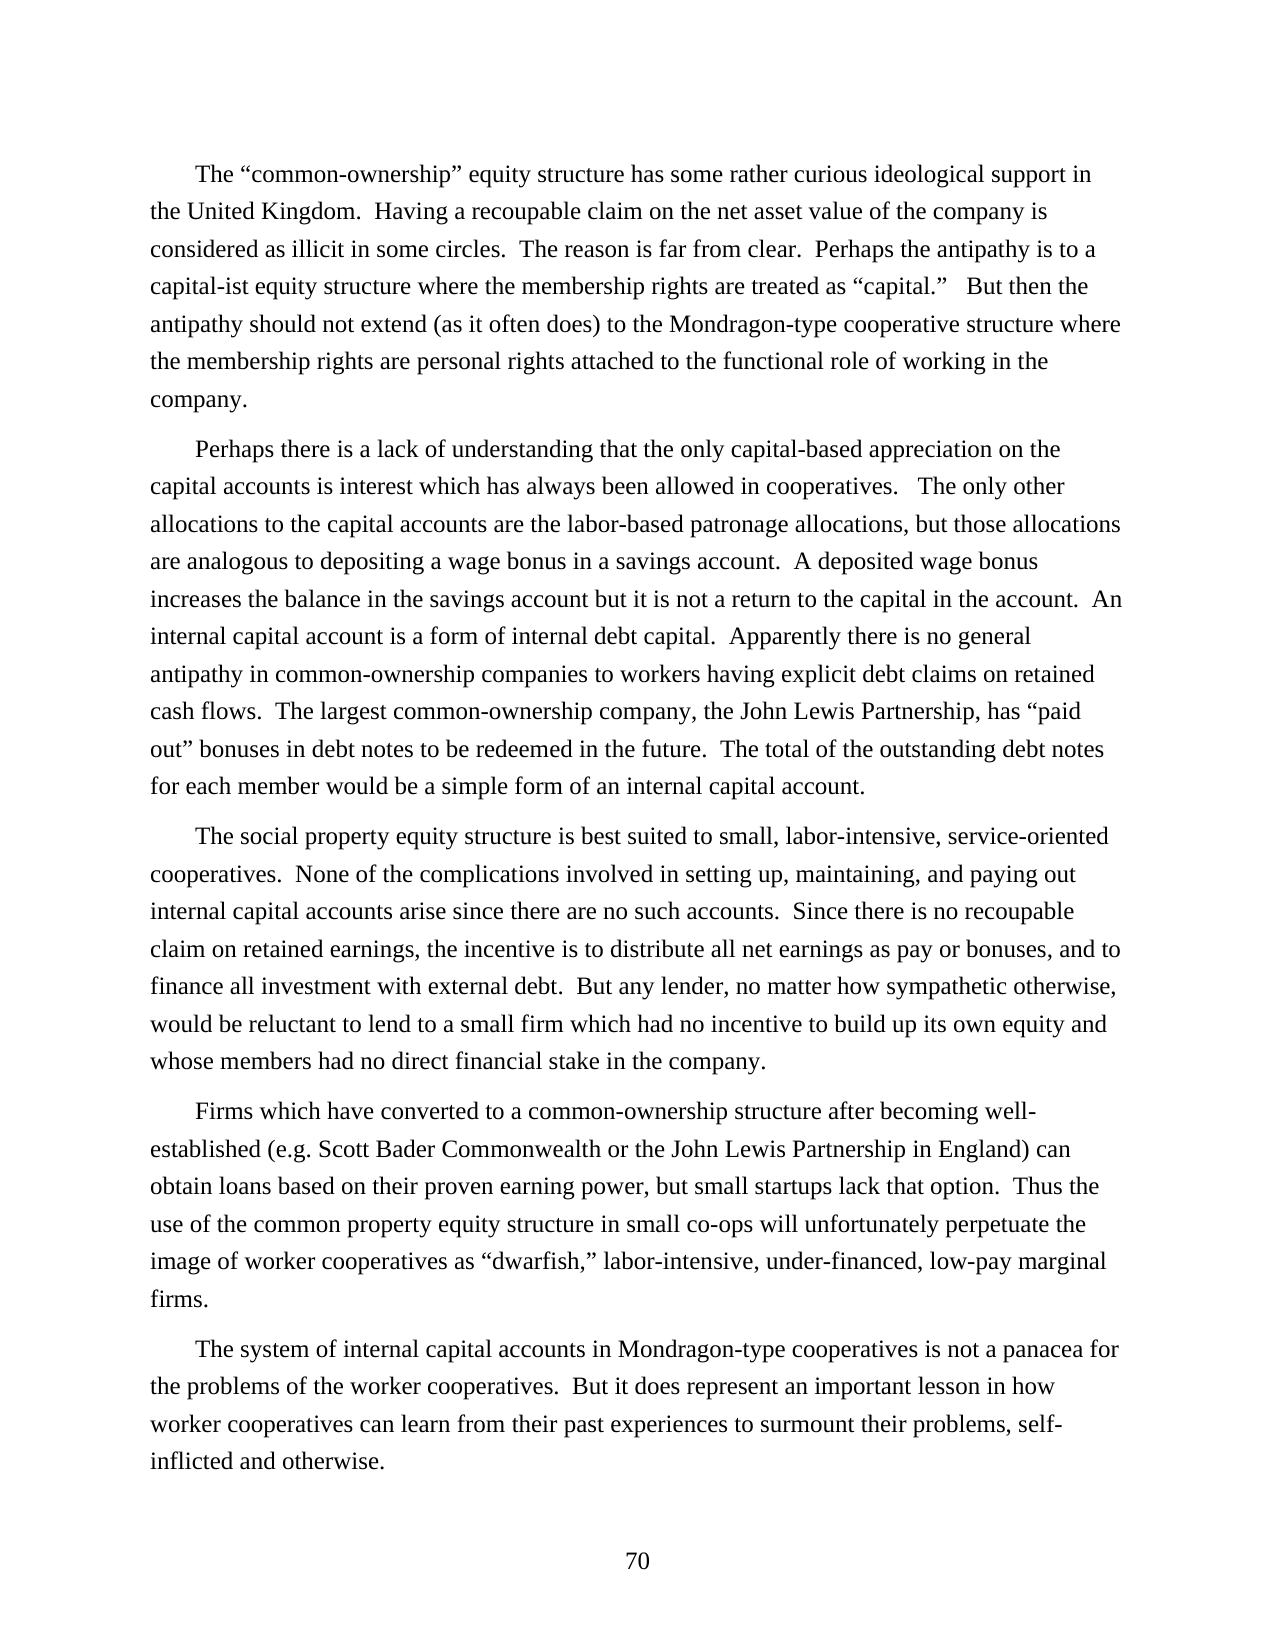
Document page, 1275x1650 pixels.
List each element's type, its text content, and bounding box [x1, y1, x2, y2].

text Firms which have converted to a common-ownership structure after becoming well-established (e.g. Scott Bader Commonwealth or the John Lewis Partnership in England) can obtain loans based on their proven earning power, but small startups lack that option. Thus the use of the common property equity structure in small co-ops will unfortunately perpetuate the image of worker cooperatives as “dwarfish,” labor-intensive, under-financed, low-pay marginal firms. [150, 1087, 1125, 1312]
text The social property equity structure is best suited to small, labor-intensive, service-oriented cooperatives. None of the complications involved in setting up, maintaining, and paying out internal capital accounts arise since there are no such accounts. Since there is no recoupable claim on retained earnings, the incentive is to distribute all net earnings as pay or bonuses, and to finance all investment with external debt. But any lender, no matter how sympathetic otherwise, would be reluctant to lend to a small firm which had no incentive to build up its own equity and whose members had no direct financial stake in the company. [150, 812, 1125, 1075]
text The “common-ownership” equity structure has some rather curious ideological support in the United Kingdom. Having a recoupable claim on the net asset value of the company is considered as illicit in some circles. The reason is far from clear. Perhaps the antipathy is to a capital-ist equity structure where the membership rights are treated as “capital.” But then the antipathy should not extend (as it often does) to the Mondragon-type cooperative structure where the membership rights are personal rights attached to the functional role of working in the company. [150, 150, 1125, 412]
text Perhaps there is a lack of understanding that the only capital-based appreciation on the capital accounts is interest which has always been allowed in cooperatives. The only other allocations to the capital accounts are the labor-based patronage allocations, but those allocations are analogous to depositing a wage bonus in a savings account. A deposited wage bonus increases the balance in the savings account but it is not a return to the capital in the account. An internal capital account is a form of internal debt capital. Apparently there is no general antipathy in common-ownership companies to workers having explicit debt claims on retained cash flows. The largest common-ownership company, the John Lewis Partnership, has “paid out” bonuses in debt notes to be redeemed in the future. The total of the outstanding debt notes for each member would be a simple form of an internal capital account. [150, 425, 1125, 800]
text The system of internal capital accounts in Mondragon-type cooperatives is not a panacea for the problems of the worker cooperatives. But it does represent an important lesson in how worker cooperatives can learn from their past experiences to surmount their problems, self-inflicted and otherwise. [150, 1325, 1125, 1475]
